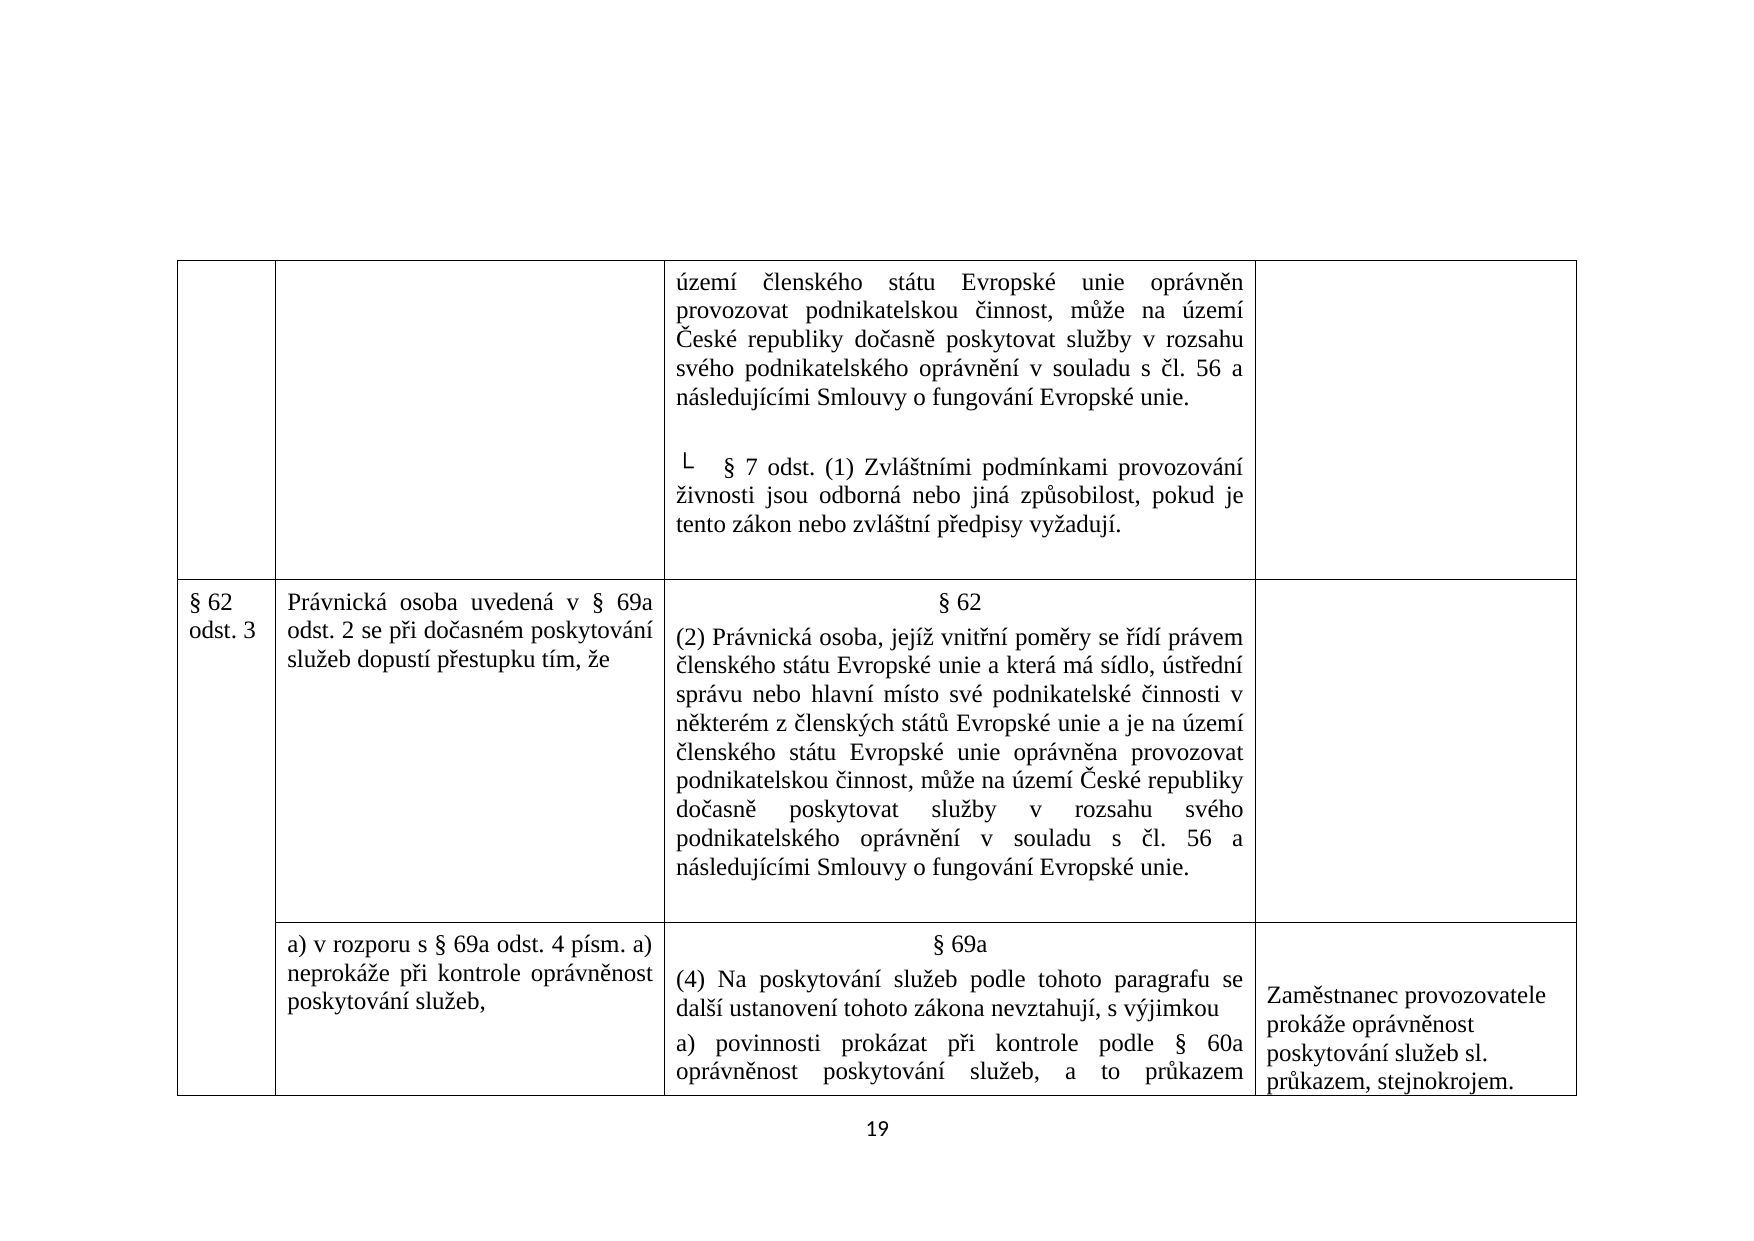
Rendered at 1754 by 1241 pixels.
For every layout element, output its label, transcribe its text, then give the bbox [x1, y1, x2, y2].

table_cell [276, 261, 664, 579]
table_cell Právnická osoba uvedená v § 69a odst. 2 se při dočasném poskytování služeb dopustí přestupku tím, že [276, 580, 664, 922]
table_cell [1256, 261, 1576, 579]
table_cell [276, 923, 664, 1095]
table_cell § 62 odst. 3 [178, 580, 275, 1095]
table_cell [1256, 923, 1576, 1095]
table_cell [665, 261, 1255, 579]
table_cell § 62 (2) Právnická osoba, jejíž vnitřní poměry se řídí právem členského státu Evropské unie a která má sídlo, ústřední správu nebo hlavní místo své podnikatelské činnosti v některém z členských států Evropské unie a je na území členského státu Evropské unie oprávněna provozovat podnikatelskou činnost, může na území České republiky dočasně poskytovat služby v rozsahu svého podnikatelského oprávnění v souladu s čl. 56 a následujícími Smlouvy o fungování Evropské unie. [665, 580, 1255, 922]
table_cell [665, 923, 1255, 1095]
table_cell [1256, 580, 1576, 922]
